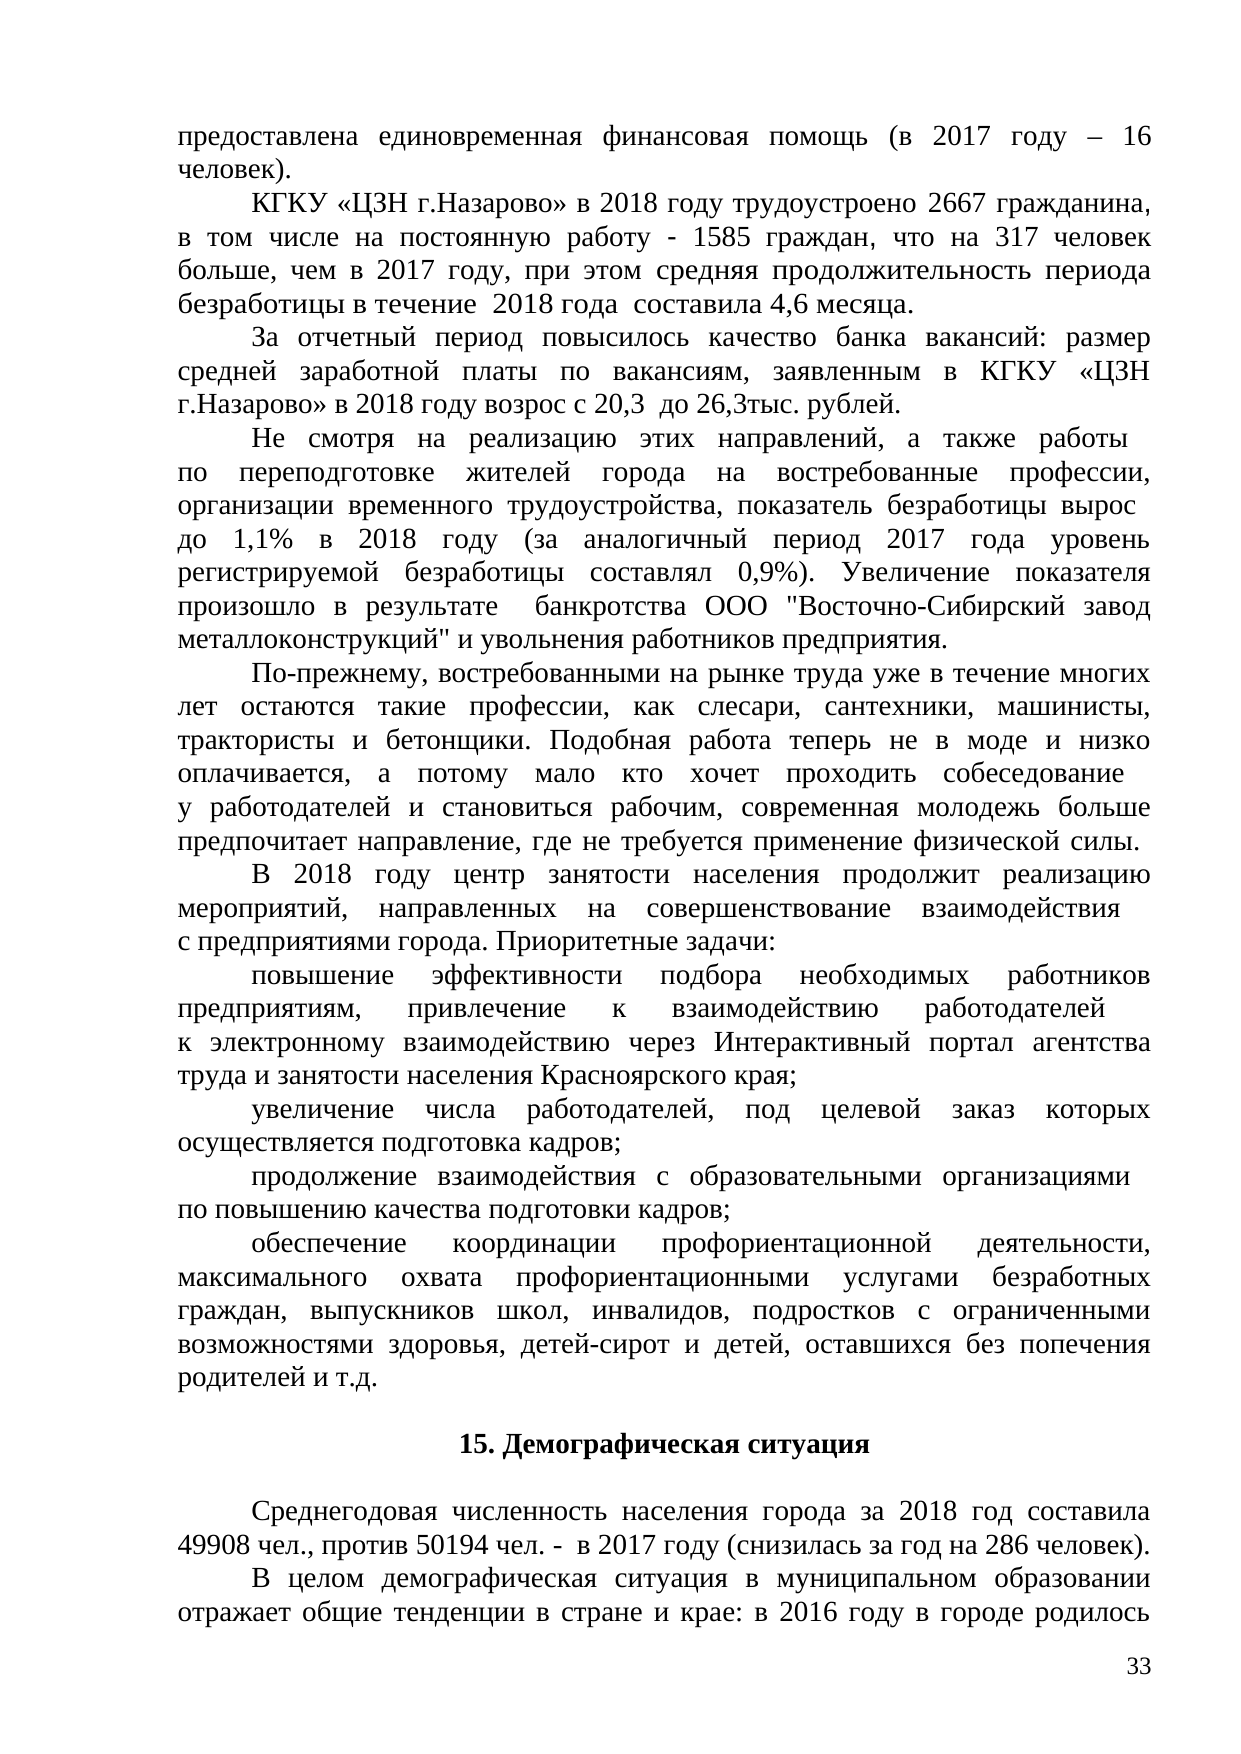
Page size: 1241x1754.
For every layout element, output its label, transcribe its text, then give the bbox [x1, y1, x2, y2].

text продолжение взаимодействия с образовательными организациями по повышению качества подготовки кадров; [177, 1158, 1152, 1225]
text По-прежнему, востребованными на рынке труда уже в течение многих лет остаются такие профессии, как слесари, сантехники, машинисты, трактористы и бетонщики. Подобная работа теперь не в моде и низко оплачивается, а потому мало кто хочет проходить собеседование у работодателей и становиться рабочим, современная молодежь больше предпочитает направление, где не требуется применение физической силы. В 2018 году центр занятости населения продолжит реализацию мероприятий, направленных на совершенствование взаимодействия с предприятиями города. Приоритетные задачи: [177, 655, 1152, 957]
text Среднегодовая численность населения города за 2018 год составила 49908 чел., против 50194 чел. - в 2017 году (снизилась за год на 286 человек). [177, 1493, 1152, 1561]
text обеспечение координации профориентационной деятельности, максимального охвата профориентационными услугами безработных граждан, выпускников школ, инвалидов, подростков с ограниченными возможностями здоровья, детей-сирот и детей, оставшихся без попечения родителей и т.д. [177, 1225, 1152, 1393]
text повышение эффективности подбора необходимых работников предприятиям, привлечение к взаимодействию работодателей к электронному взаимодействию через Интерактивный портал агентства труда и занятости населения Красноярского края; [177, 957, 1152, 1091]
text За отчетный период повысилось качество банка вакансий: размер средней заработной платы по вакансиям, заявленным в КГКУ «ЦЗН г.Назарово» в 2018 году возрос с 20,3 до 26,3тыс. рублей. [177, 319, 1152, 420]
title 15. Демографическая ситуация [177, 1426, 1152, 1460]
text КГКУ «ЦЗН г.Назарово» в 2018 году трудоустроено 2667 гражданина, в том числе на постоянную работу - 1585 граждан, что на 317 человек больше, чем в 2017 году, при этом средняя продолжительность периода безработицы в течение 2018 года составила 4,6 месяца. [177, 185, 1152, 319]
text увеличение числа работодателей, под целевой заказ которых осуществляется подготовка кадров; [177, 1091, 1152, 1158]
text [177, 118, 1152, 185]
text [177, 1561, 1152, 1628]
text Не смотря на реализацию этих направлений, а также работы по переподготовке жителей города на востребованные профессии, организации временного трудоустройства, показатель безработицы вырос до 1,1% в 2018 году (за аналогичный период 2017 года уровень регистрируемой безработицы составлял 0,9%). Увеличение показателя произошло в результате банкротства ООО "Восточно-Сибирский завод металлоконструкций" и увольнения работников предприятия. [177, 420, 1152, 655]
